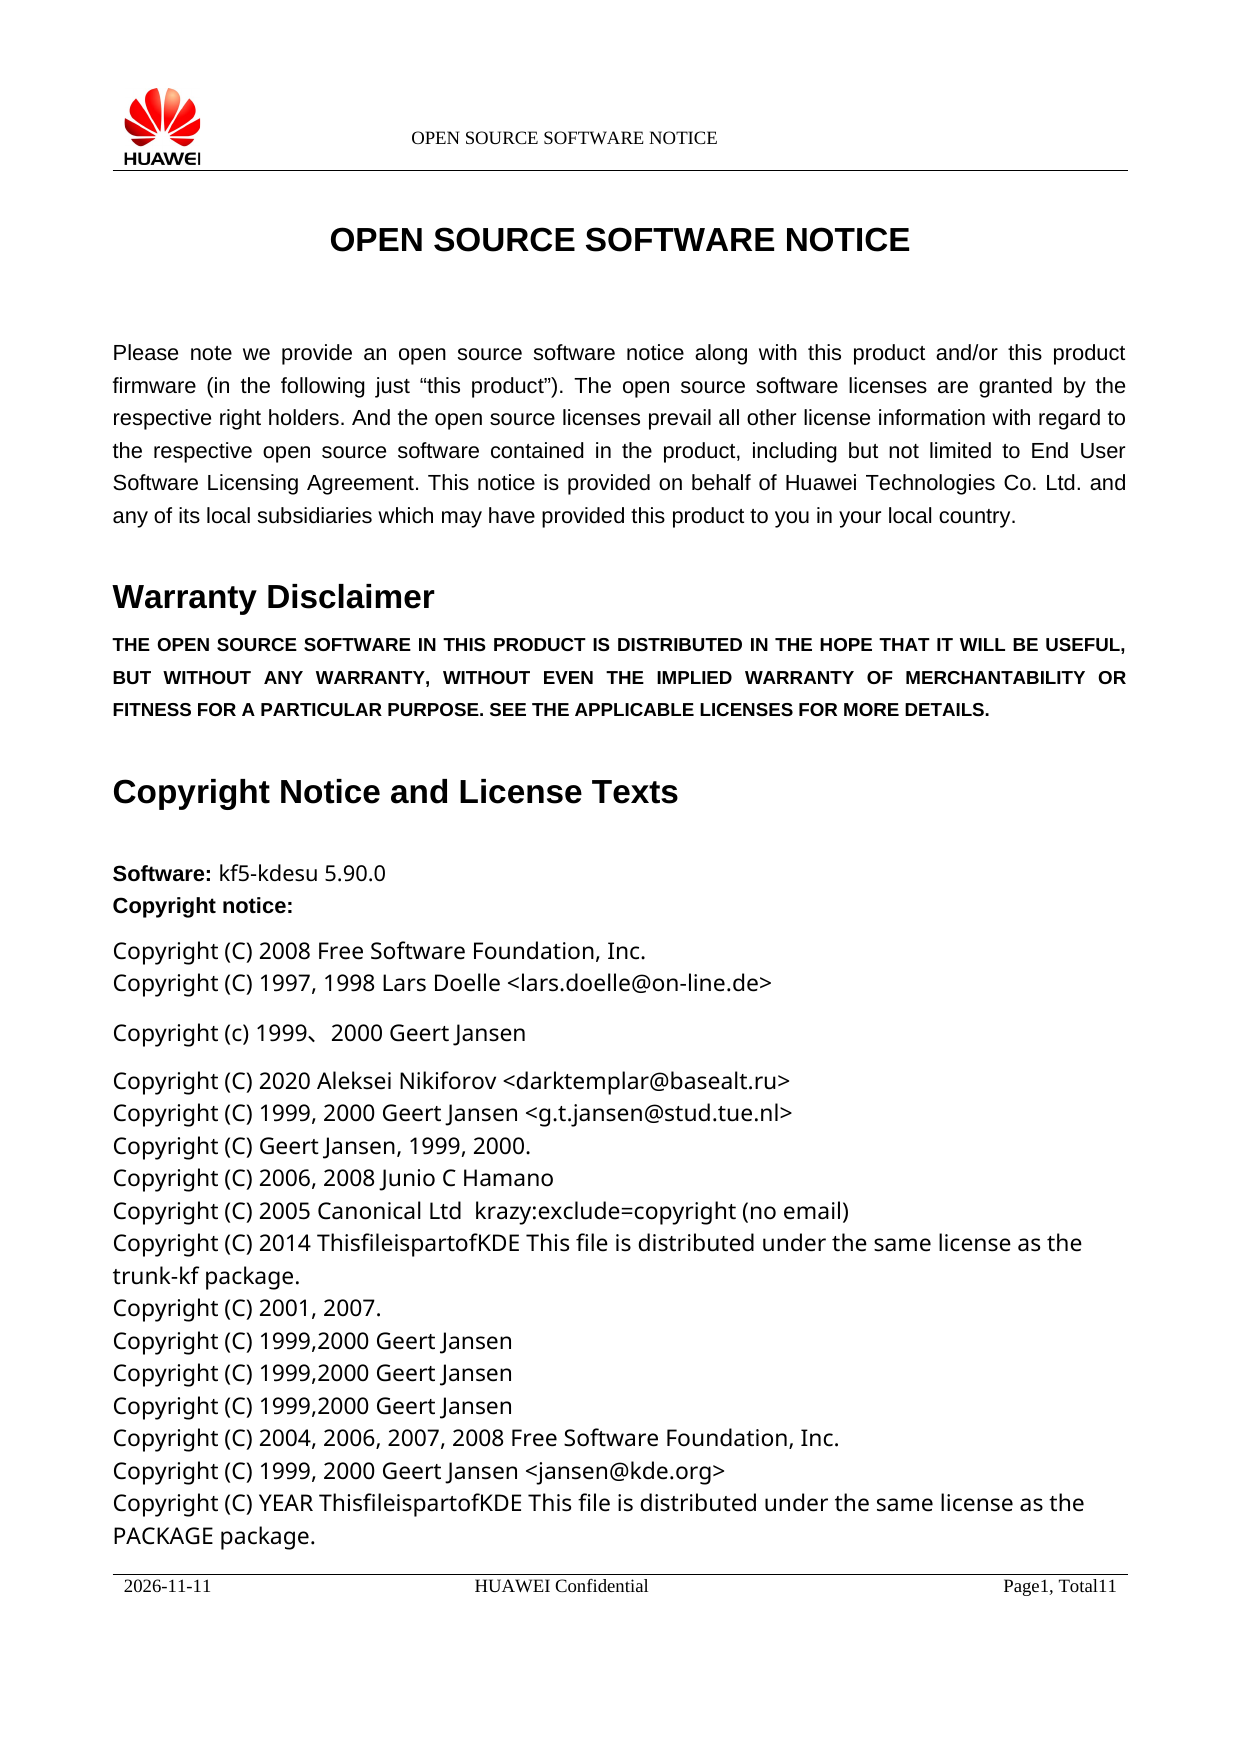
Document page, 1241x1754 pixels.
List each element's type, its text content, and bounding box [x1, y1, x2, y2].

text Please note we provide an open source software notice along with this product and/or this product firmware (in the following just “this product”). The open source software licenses are granted by the respective right holders. And the open source licenses prevail all other license information with regard to the respective open source software contained in the product, including but not limited to End User Software Licensing Agreement. This notice is provided on behalf of Huawei Technologies Co. Ltd. and any of its local subsidiaries which may have provided this product to you in your local country. [112, 336, 1128, 531]
text The open source software in this product is distributed in the hope that it will be useful, but WITHOUT ANY WARRANTY, without even the implied warranty of MERCHANTABILITY or FITNESS FOR A PARTICULAR PURPOSE. See the applicable licenses for more details. [112, 629, 1128, 726]
text OPEN SOURCE SOFTWARE NOTICE [112, 206, 1128, 271]
text Copyright Notice and License Texts [112, 759, 1128, 824]
text Copyright notice: [112, 889, 1128, 921]
picture [124, 88, 201, 165]
text Warranty Disclaimer [112, 564, 1128, 629]
title Software: kf5-kdesu 5.90.0 [112, 856, 1128, 889]
